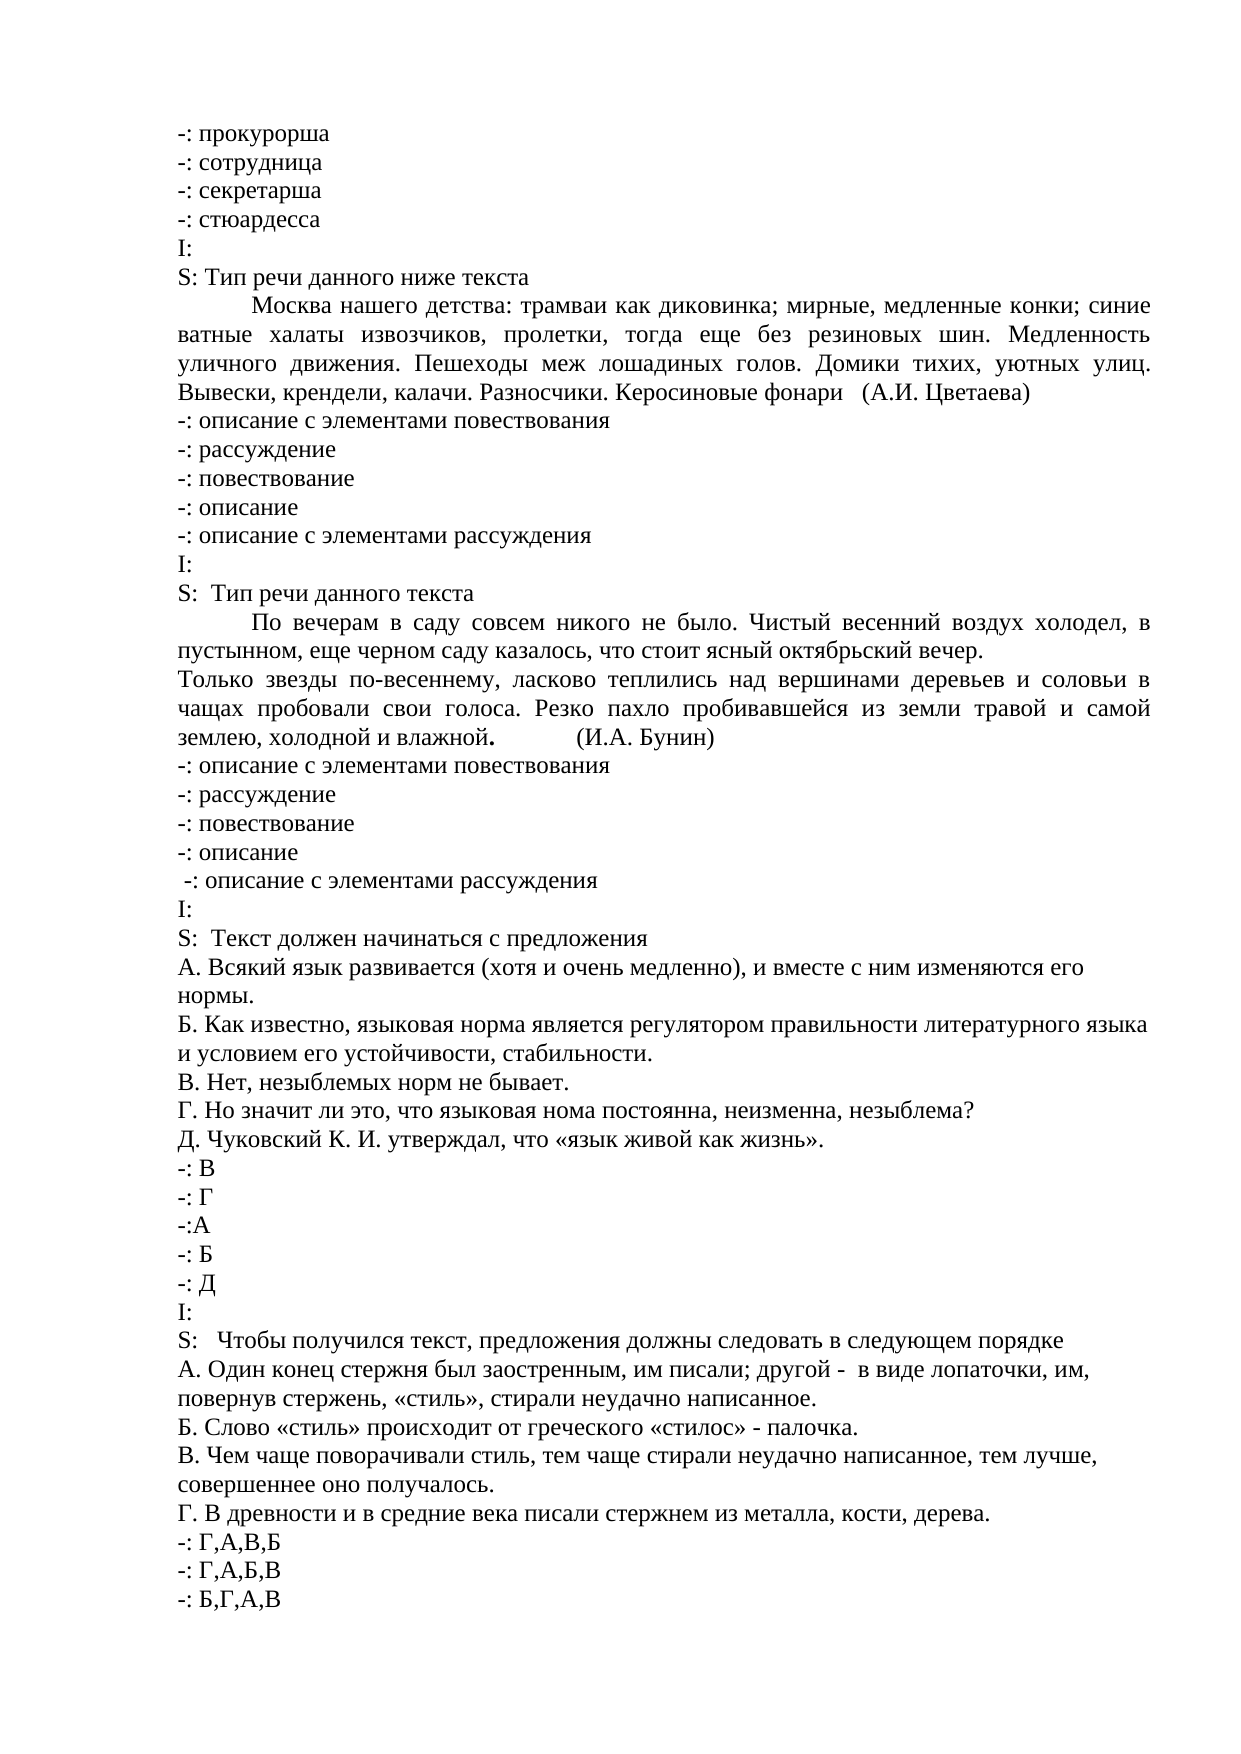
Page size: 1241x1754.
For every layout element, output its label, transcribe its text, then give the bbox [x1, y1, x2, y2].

text Б. Как известно, языковая норма является регулятором правильности литературного языка и условием его устойчивости, стабильности. [177, 1009, 1152, 1067]
text Б. Слово «стиль» происходит от греческого «стилос» - палочка. [177, 1412, 1152, 1441]
text -: Б,Г,А,В [177, 1584, 1152, 1613]
text -: стюардесса [177, 204, 1152, 233]
text I: [177, 1297, 1152, 1326]
text -: Д [177, 1268, 1152, 1297]
text Москва нашего детства: трамваи как диковинка; мирные, медленные конки; синие ватные халаты извозчиков, пролетки, тогда еще без резиновых шин. Медленность уличного движения. Пешеходы меж лошадиных голов. Домики тихих, уютных улиц. Вывески, крендели, калачи. Разносчики. Керосиновые фонари (А.И. Цветаева) [177, 291, 1152, 406]
text -: Г,А,Б,В [177, 1556, 1152, 1584]
text -:А [177, 1211, 1152, 1239]
text А. Один конец стержня был заостренным, им писали; другой - в виде лопаточки, им, повернув стержень, «стиль», стирали неудачно написанное. [177, 1354, 1152, 1412]
text Только звезды по-весеннему, ласково теплились над вершинами деревьев и соловьи в чащах пробовали свои голоса. Резко пахло пробивавшейся из земли травой и самой землею, холодной и влажной. (И.А. Бунин) [177, 664, 1152, 751]
text -: сотрудница [177, 147, 1152, 176]
text S: Тип речи данного текста [177, 578, 1152, 607]
text -: секретарша [177, 176, 1152, 204]
text -: рассуждение [177, 434, 1152, 463]
text По вечерам в саду совсем никого не было. Чистый весенний воздух холодел, в пустынном, еще черном саду казалось, что стоит ясный октябрьский вечер. [177, 607, 1152, 664]
text Г. В древности и в средние века писали стержнем из металла, кости, дерева. [177, 1498, 1152, 1527]
text I: [177, 894, 1152, 923]
text -: рассуждение [177, 779, 1152, 808]
text S: Текст должен начинаться с предложения [177, 923, 1152, 952]
text -: Г,А,В,Б [177, 1527, 1152, 1556]
text -: Б [177, 1239, 1152, 1268]
text А. Всякий язык развивается (хотя и очень медленно), и вместе с ним изменяются его нормы. [177, 952, 1152, 1009]
text Г. Но значит ли это, что языковая нома постоянна, неизменна, незыблема? [177, 1096, 1152, 1124]
text -: описание с элементами рассуждения [177, 866, 1152, 894]
text В. Нет, незыблемых норм не бывает. [177, 1067, 1152, 1096]
text -: описание с элементами повествования [177, 406, 1152, 434]
text S: Чтобы получился текст, предложения должны следовать в следующем порядке [177, 1326, 1152, 1354]
text -: прокурорша [177, 118, 1152, 147]
text -: повествование [177, 808, 1152, 837]
text S: Тип речи данного ниже текста [177, 262, 1152, 291]
text -: повествование [177, 463, 1152, 492]
text Д. Чуковский К. И. утверждал, что «язык живой как жизнь». [177, 1124, 1152, 1153]
text -: В [177, 1153, 1152, 1182]
text -: описание [177, 492, 1152, 521]
text -: описание [177, 837, 1152, 866]
text I: [177, 549, 1152, 578]
text I: [177, 233, 1152, 262]
text -: Г [177, 1182, 1152, 1211]
text -: описание с элементами рассуждения [177, 521, 1152, 549]
text -: описание с элементами повествования [177, 751, 1152, 779]
text В. Чем чаще поворачивали стиль, тем чаще стирали неудачно написанное, тем лучше, совершеннее оно получалось. [177, 1441, 1152, 1498]
